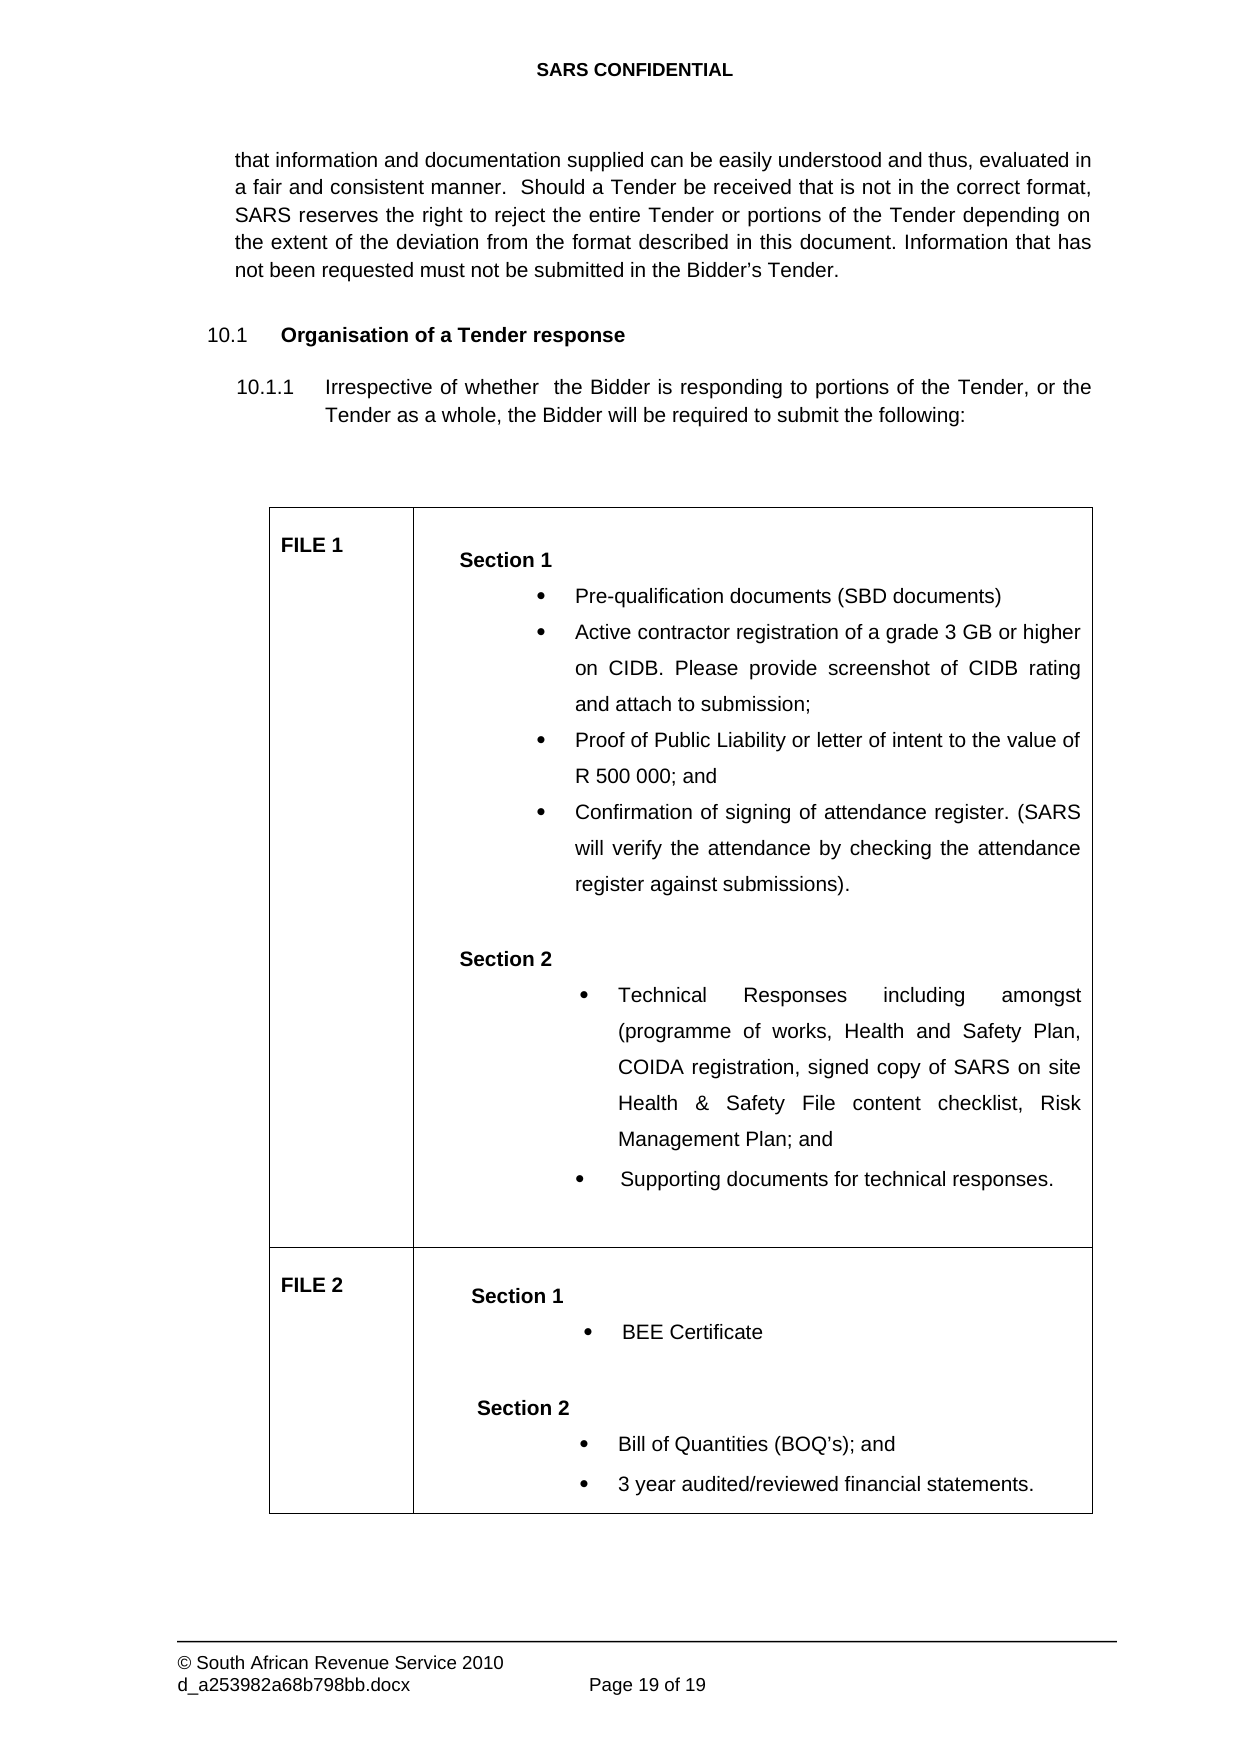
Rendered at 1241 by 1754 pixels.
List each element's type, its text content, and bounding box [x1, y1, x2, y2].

table_cell FILE 2 [270, 1248, 413, 1513]
table_header FILE 1 [270, 508, 413, 1247]
table_header Section 1 Pre-qualification documents (SBD documents) Active contractor registration of a grade 3 GB or higher on CIDB. Please provide screenshot of CIDB rating and attach to submission; Proof of Public Liability or letter of intent to the value of R 500 000; and Confirmation of signing of attendance register. (SARS will verify the attendance by checking the attendance register against submissions). Section 2 Technical Responses including amongst (programme of works, Health and Safety Plan, COIDA registration, signed copy of SARS on site Health & Safety File content checklist, Risk Management Plan; and Supporting documents for technical responses. [414, 508, 1092, 1247]
text Organisation of a Tender response [207, 323, 1092, 347]
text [234, 148, 1092, 282]
text Irrespective of whether the Bidder is responding to portions of the Tender, or the Tender as a whole, the Bidder will be required to submit the following: [236, 375, 1092, 427]
table_cell Section 1 BEE Certificate Section 2 Bill of Quantities (BOQ’s); and 3 year audited/reviewed financial statements. [414, 1248, 1092, 1513]
